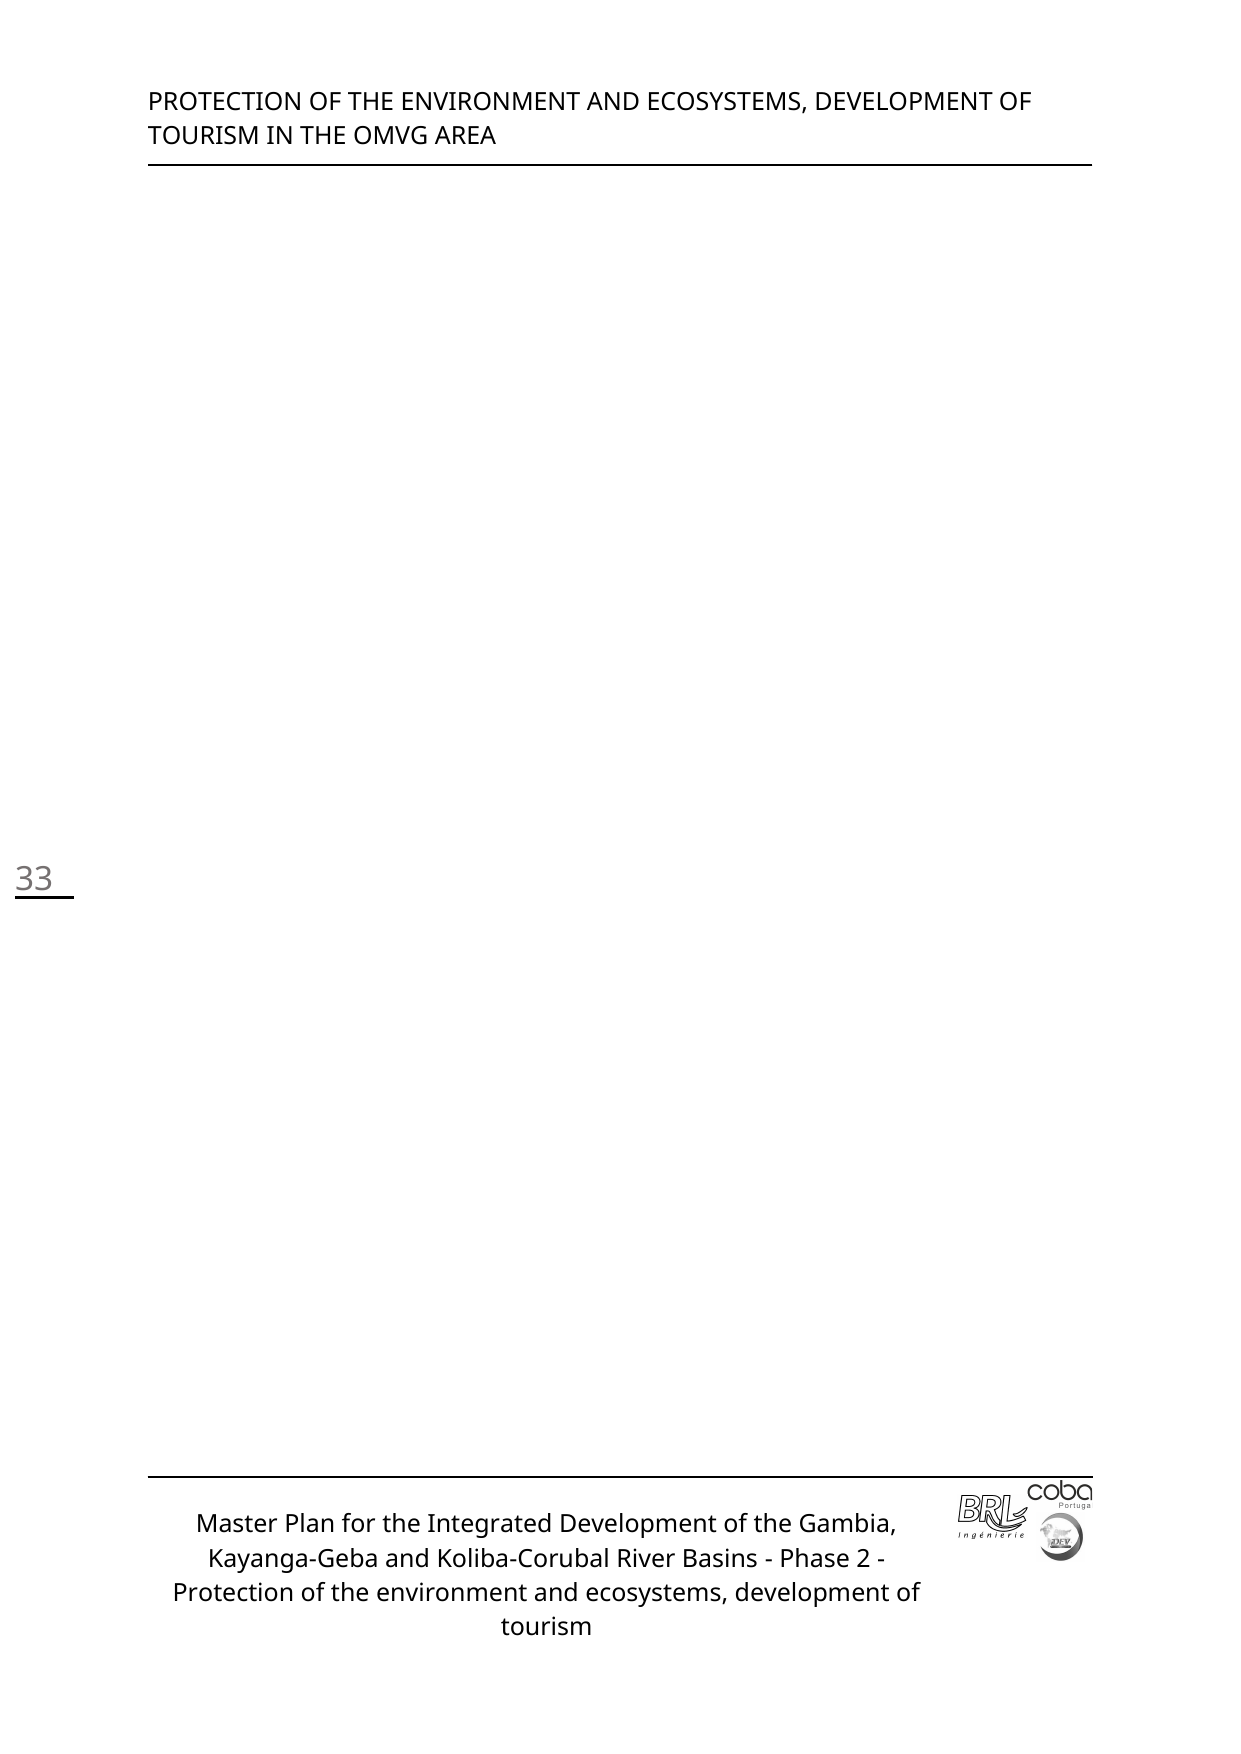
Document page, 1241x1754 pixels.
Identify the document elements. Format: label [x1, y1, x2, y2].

picture [957, 1479, 1093, 1539]
